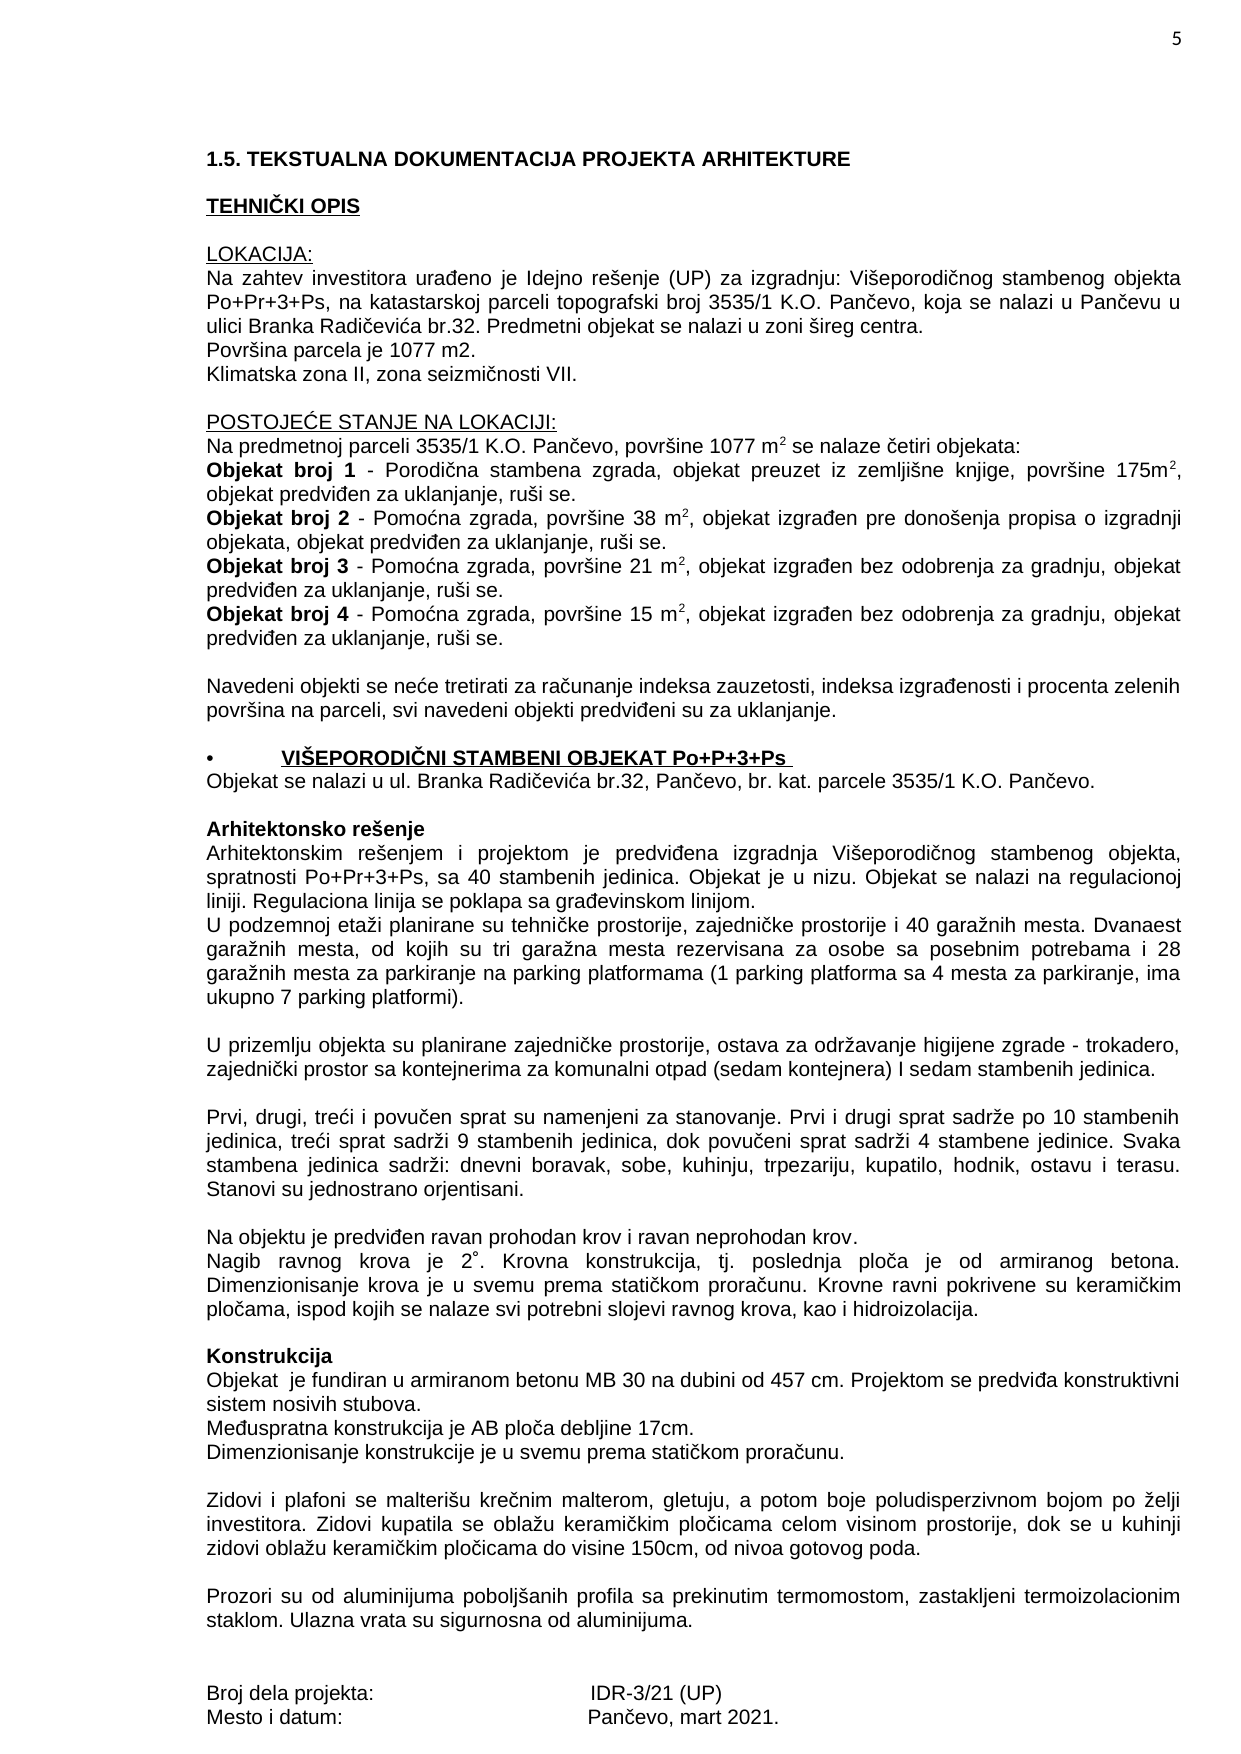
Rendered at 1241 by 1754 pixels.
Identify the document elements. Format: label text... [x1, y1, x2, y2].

text Objekat broj 2 - Pomoćna zgrada, površine 38 m2, objekat izgrađen pre donošenja propisa o izgradnji objekata, objekat predviđen za uklanjanje, ruši se. [206, 506, 1182, 554]
text Objekat broj 1 - Porodična stambena zgrada, objekat preuzet iz zemljišne knjige, površine 175m2, objekat predviđen za uklanjanje, ruši se. [206, 458, 1182, 506]
text Prvi, drugi, treći i povučen sprat su namenjeni za stanovanje. Prvi i drugi sprat sadrže po 10 stambenih jedinica, treći sprat sadrži 9 stambenih jedinica, dok povučeni sprat sadrži 4 stambene jedinice. Svaka stambena jedinica sadrži: dnevni boravak, sobe, kuhinju, trpezariju, kupatilo, hodnik, ostavu i terasu. Stanovi su jednostrano orjentisani. [206, 1105, 1182, 1201]
text Arhitektonsko rešenje [206, 817, 1182, 841]
text Navedeni objekti se neće tretirati za računanje indeksa zauzetosti, indeksa izgrađenosti i procenta zelenih površina na parceli, svi navedeni objekti predviđeni su za uklanjanje. [206, 673, 1182, 721]
text Objekat broj 4 - Pomoćna zgrada, površine 15 m2, objekat izgrađen bez odobrenja za gradnju, objekat predviđen za uklanjanje, ruši se. [206, 602, 1182, 649]
text TEHNIČKI OPIS [206, 194, 1182, 218]
text Dimenzionisanje konstrukcije je u svemu prema statičkom proračunu. [206, 1440, 1182, 1464]
text Klimatska zona II, zona seizmičnosti VII. [206, 362, 1182, 386]
text Prozori su od aluminijuma poboljšanih profila sa prekinutim termomostom, zastakljeni termoizolacionim staklom. Ulazna vrata su sigurnosna od aluminijuma. [206, 1584, 1182, 1632]
text Na objektu je predviđen ravan prohodan krov i ravan neprohodan krov. [206, 1224, 1182, 1248]
text Konstrukcija [206, 1344, 1182, 1368]
text Objekat broj 3 - Pomoćna zgrada, površine 21 m2, objekat izgrađen bez odobrenja za gradnju, objekat predviđen za uklanjanje, ruši se. [206, 554, 1182, 602]
text Zidovi i plafoni se malterišu krečnim malterom, gletuju, a potom boje poludisperzivnom bojom po želji investitora. Zidovi kupatila se oblažu keramičkim pločicama celom visinom prostorije, dok se u kuhinji zidovi oblažu keramičkim pločicama do visine 150cm, od nivoa gotovog poda. [206, 1488, 1182, 1560]
text Objekat je fundiran u armiranom betonu MB 30 na dubini od 457 cm. Projektom se predviđa konstruktivni sistem nosivih stubova. [206, 1368, 1182, 1416]
text Arhitektonskim rešenjem i projektom je predviđena izgradnja Višeporodičnog stambenog objekta, spratnosti Po+Pr+3+Ps, sa 40 stambenih jedinica. Objekat je u nizu. Objekat se nalazi na regulacionoj liniji. Regulaciona linija se poklapa sa građevinskom linijom. [206, 841, 1182, 913]
text Međuspratna konstrukcija je AB ploča debljine 17cm. [206, 1416, 1182, 1440]
text U podzemnoj etaži planirane su tehničke prostorije, zajedničke prostorije i 40 garažnih mesta. Dvanaest garažnih mesta, od kojih su tri garažna mesta rezervisana za osobe sa posebnim potrebama i 28 garažnih mesta za parkiranje na parking platformama (1 parking platforma sa 4 mesta za parkiranje, ima ukupno 7 parking platformi). [206, 913, 1182, 1009]
text Na predmetnoj parceli 3535/1 K.O. Pančevo, površine 1077 m2 se nalaze četiri objekata: [206, 434, 1182, 458]
text Na zahtev investitora urađeno je Idejno rešenje (UP) za izgradnju: Višeporodičnog stambenog objekta Po+Pr+3+Ps, na katastarskoj parceli topografski broj 3535/1 K.O. Pančevo, koja se nalazi u Pančevu u ulici Branka Radičevića br.32. Predmetni objekat se nalazi u zoni šireg centra. [206, 266, 1182, 338]
text Nagib ravnog krova je 2˚. Krovna konstrukcija, tj. poslednja ploča je od armiranog betona. Dimenzionisanje krova je u svemu prema statičkom proračunu. Krovne ravni pokrivene su keramičkim pločama, ispod kojih se nalaze svi potrebni slojevi ravnog krova, kao i hidroizolacija. [206, 1248, 1182, 1320]
text LOKACIJA: [206, 242, 1182, 266]
text • VIŠEPORODIČNI STAMBENI OBJEKAT Po+P+3+Ps [206, 745, 1182, 769]
text U prizemlju objekta su planirane zajedničke prostorije, ostava za održavanje higijene zgrade - trokadero, zajednički prostor sa kontejnerima za komunalni otpad (sedam kontejnera) I sedam stambenih jedinica. [206, 1033, 1182, 1081]
text POSTOJEĆE STANJE NA LOKACIJI: [206, 410, 1182, 434]
text Objekat se nalazi u ul. Branka Radičevića br.32, Pančevo, br. kat. parcele 3535/1 K.O. Pančevo. [206, 769, 1182, 793]
text Površina parcela je 1077 m2. [206, 338, 1182, 362]
text 1.5. TEKSTUALNA DOKUMENTACIJA PROJEKTA ARHITEKTURE [206, 146, 1182, 170]
